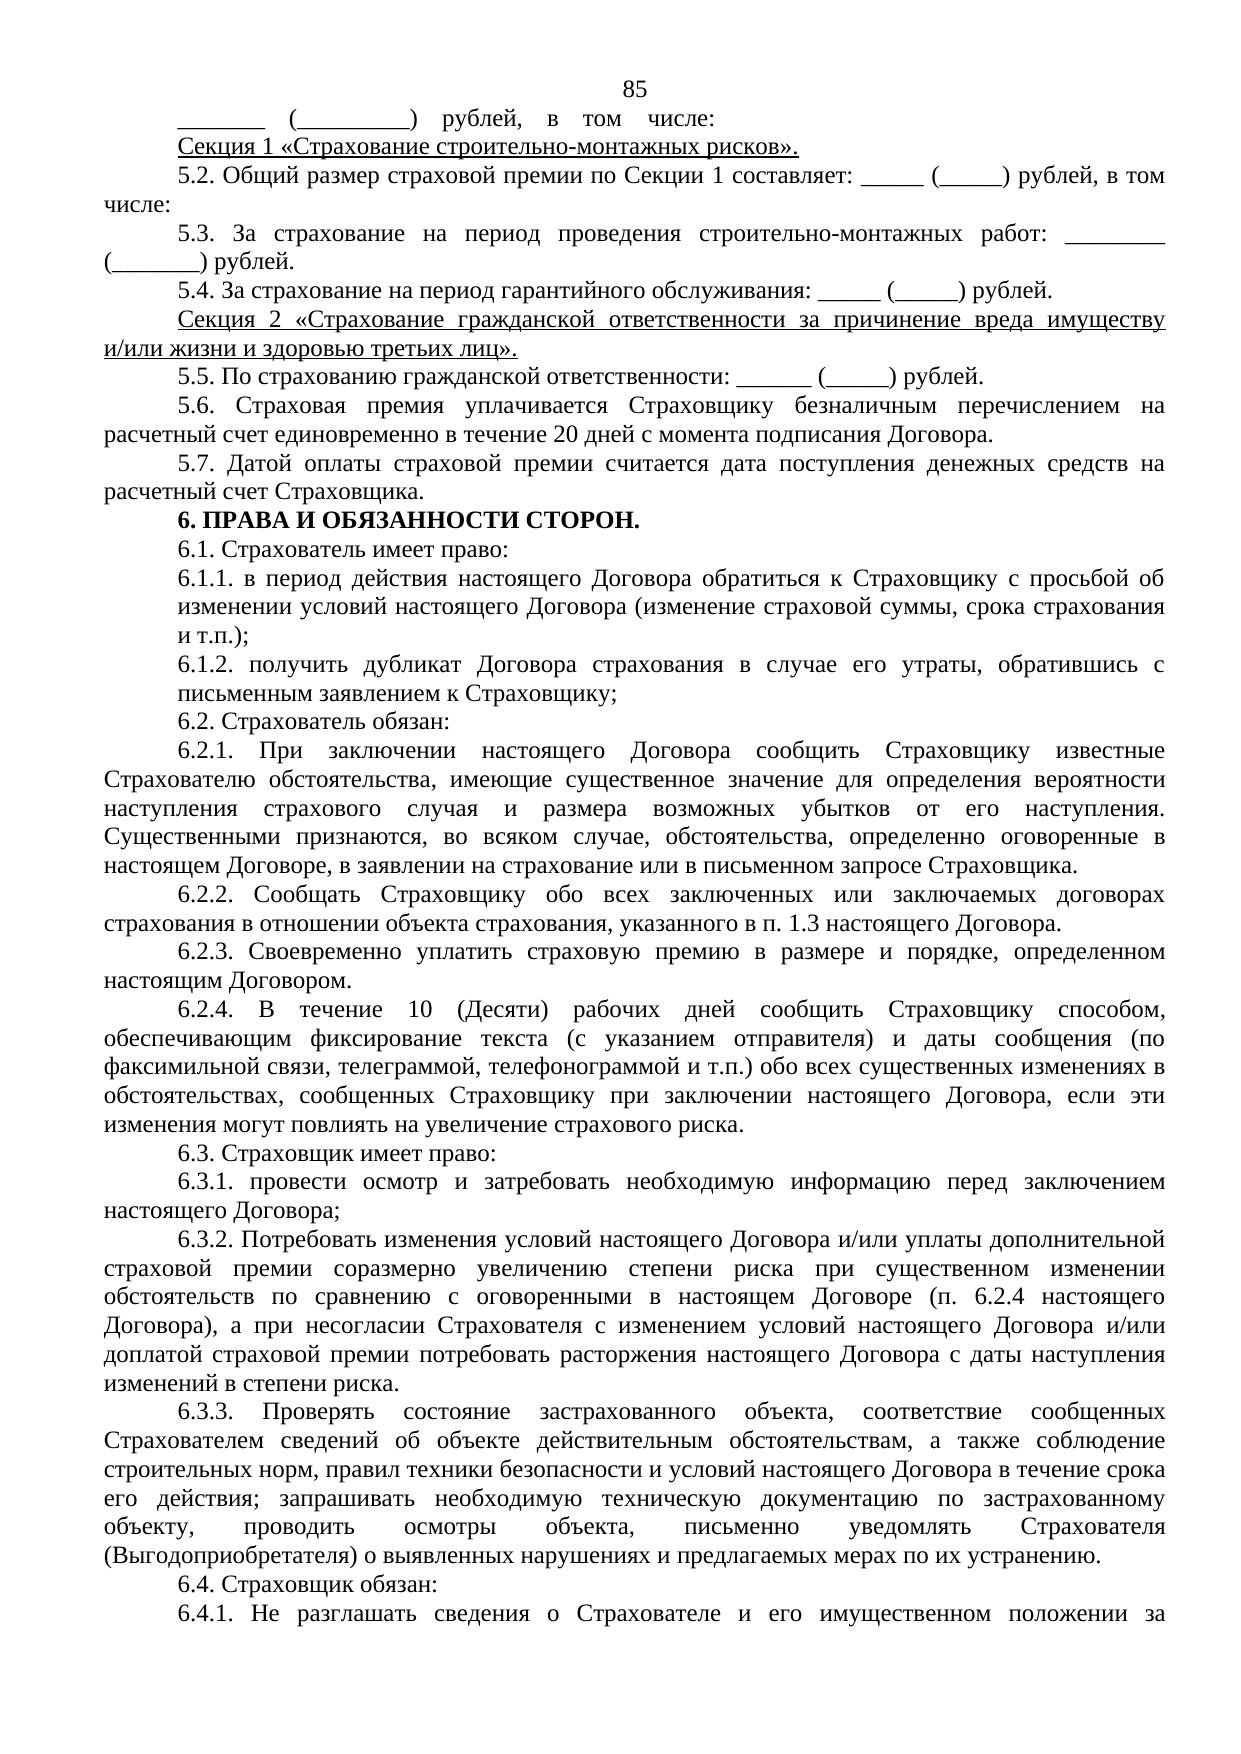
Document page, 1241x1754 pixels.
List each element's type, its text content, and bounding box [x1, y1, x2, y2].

text 6.2.3. Своевременно уплатить страховую премию в размере и порядке, определенном настоящим Договором. [103, 936, 1166, 994]
text 5.3. За страхование на период проведения строительно-монтажных работ: ________ (_______) рублей. [103, 218, 1166, 275]
text 6.1. Страхователь имеет право: [103, 534, 1166, 563]
text 6. ПРАВА И ОБЯЗАННОСТИ СТОРОН. [103, 505, 1166, 534]
text Секция 1 «Страхование строительно-монтажных рисков». [103, 131, 1166, 160]
text 5.6. Страховая премия уплачивается Страховщику безналичным перечислением на расчетный счет единовременно в течение 20 дней с момента подписания Договора. [103, 390, 1166, 448]
text 5.2. Общий размер страховой премии по Секции 1 составляет: _____ (_____) рублей, в том числе: [103, 160, 1166, 218]
text 5.4. За страхование на период гарантийного обслуживания: _____ (_____) рублей. [103, 275, 1166, 304]
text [103, 1598, 1166, 1626]
text 6.1.1. в период действия настоящего Договора обратиться к Страховщику с просьбой об изменении условий настоящего Договора (изменение страховой суммы, срока страхования и т.п.); [177, 563, 1166, 649]
text 6.3.1. провести осмотр и затребовать необходимую информацию перед заключением настоящего Договора; [103, 1166, 1166, 1224]
text 6.2.1. При заключении настоящего Договора сообщить Страховщику известные Страхователю обстоятельства, имеющие существенное значение для определения вероятности наступления страхового случая и размера возможных убытков от его наступления. Существенными признаются, во всяком случае, обстоятельства, определенно оговоренные в настоящем Договоре, в заявлении на страхование или в письменном запросе Страховщика. [103, 735, 1166, 879]
text 6.2.2. Сообщать Страховщику обо всех заключенных или заключаемых договорах страхования в отношении объекта страхования, указанного в п. 1.3 настоящего Договора. [103, 879, 1166, 936]
text 6.1.2. получить дубликат Договора страхования в случае его утраты, обратившись с письменным заявлением к Страховщику; [177, 649, 1166, 706]
text _______ (_________) рублей, в том числе: [103, 103, 1166, 131]
text 6.3.2. Потребовать изменения условий настоящего Договора и/или уплаты дополнительной страховой премии соразмерно увеличению степени риска при существенном изменении обстоятельств по сравнению с оговоренными в настоящем Договоре (п. 6.2.4 настоящего Договора), а при несогласии Страхователя с изменением условий настоящего Договора и/или доплатой страховой премии потребовать расторжения настоящего Договора с даты наступления изменений в степени риска. [103, 1224, 1166, 1396]
text 6.2. Страхователь обязан: [103, 706, 1166, 735]
text 6.2.4. В течение 10 (Десяти) рабочих дней сообщить Страховщику способом, обеспечивающим фиксирование текста (с указанием отправителя) и даты сообщения (по факсимильной связи, телеграммой, телефонограммой и т.п.) обо всех существенных изменениях в обстоятельствах, сообщенных Страховщику при заключении настоящего Договора, если эти изменения могут повлиять на увеличение страхового риска. [103, 994, 1166, 1138]
text Секция 2 «Страхование гражданской ответственности за причинение вреда имуществу и/или жизни и здоровью третьих лиц». [103, 304, 1166, 361]
text 5.7. Датой оплаты страховой премии считается дата поступления денежных средств на расчетный счет Страховщика. [103, 448, 1166, 505]
text 6.3.3. Проверять состояние застрахованного объекта, соответствие сообщенных Страхователем сведений об объекте действительным обстоятельствам, а также соблюдение строительных норм, правил техники безопасности и условий настоящего Договора в течение срока его действия; запрашивать необходимую техническую документацию по застрахованному объекту, проводить осмотры объекта, письменно уведомлять Страхователя (Выгодоприобретателя) о выявленных нарушениях и предлагаемых мерах по их устранению. [103, 1396, 1166, 1569]
text 6.3. Страховщик имеет право: [103, 1138, 1166, 1166]
text 5.5. По страхованию гражданской ответственности: ______ (_____) рублей. [103, 361, 1166, 390]
text 6.4. Страховщик обязан: [103, 1569, 1166, 1598]
